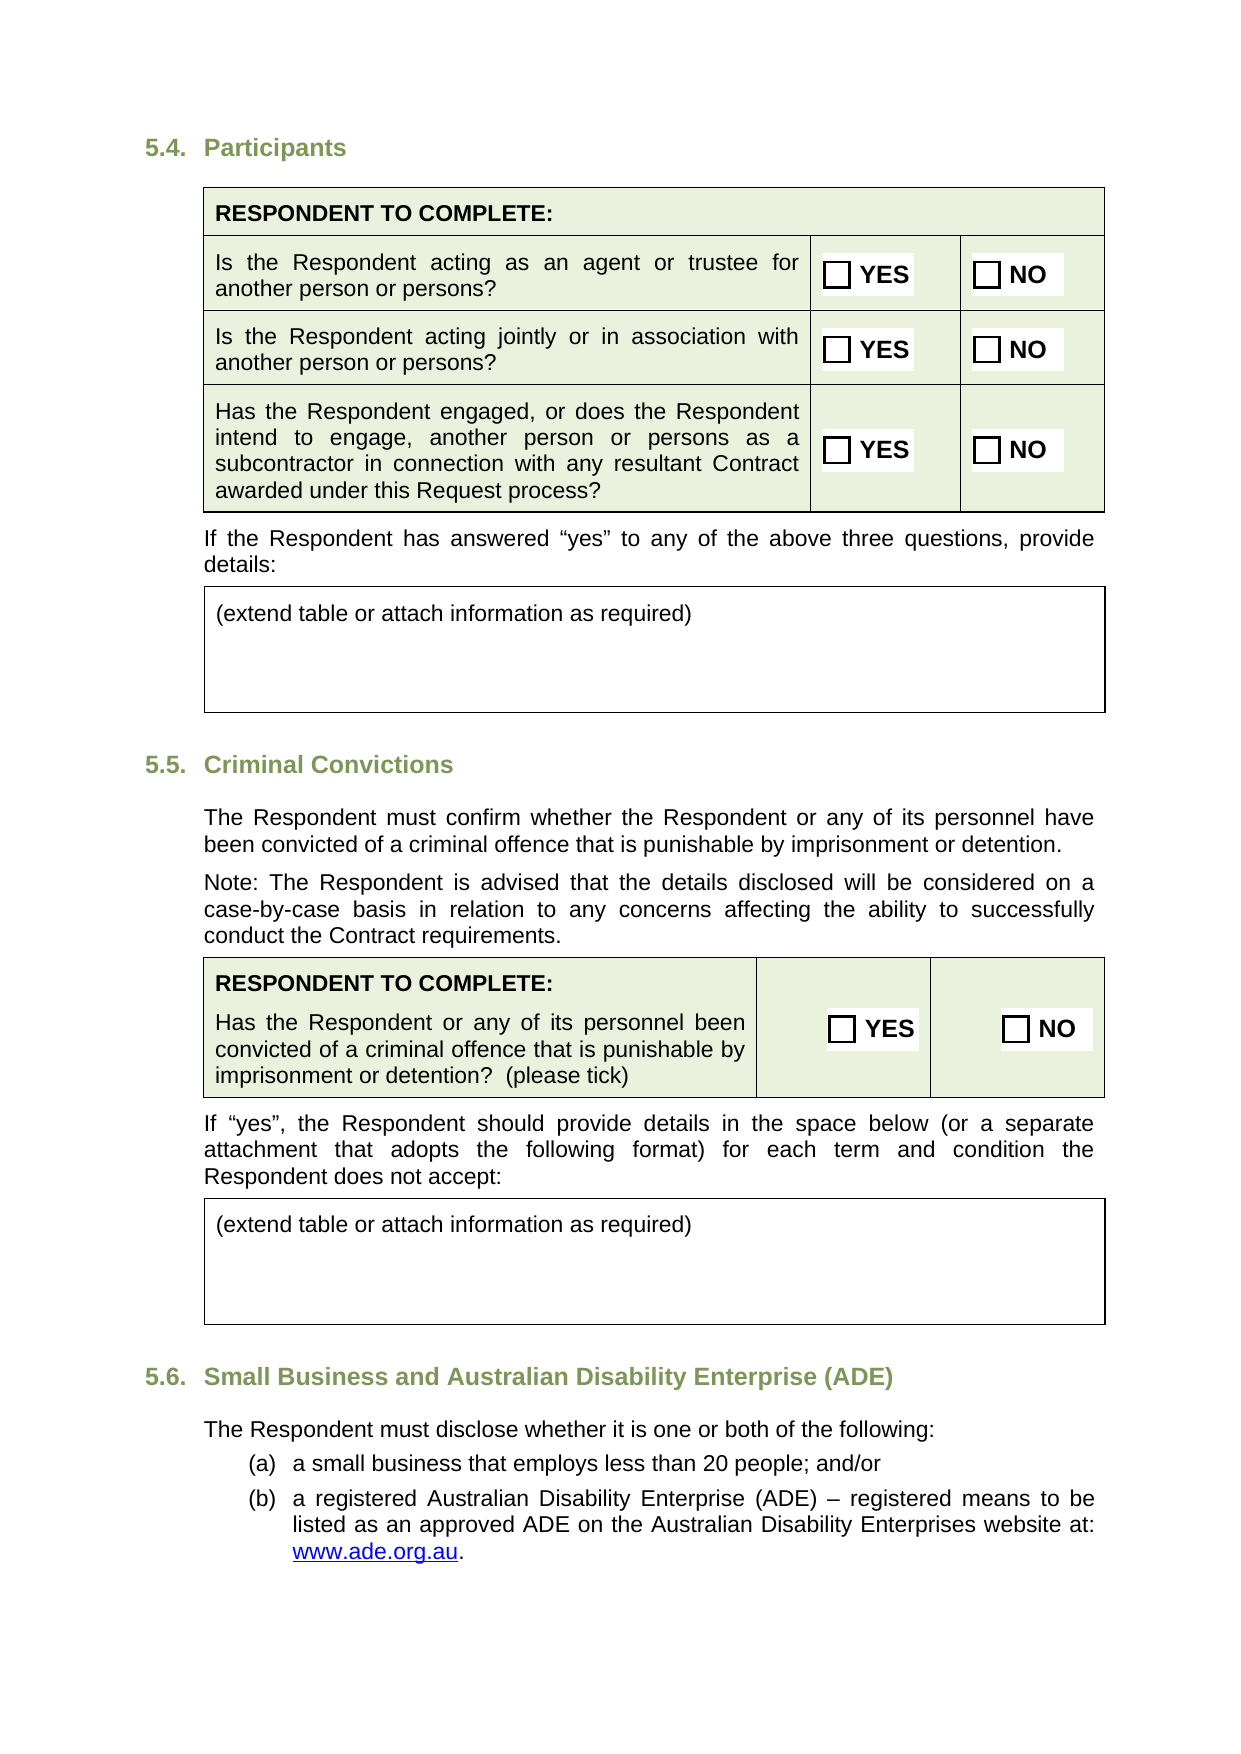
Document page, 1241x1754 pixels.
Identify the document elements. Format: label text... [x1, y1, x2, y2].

text The Respondent must confirm whether the Respondent or any of its personnel have been convicted of a criminal offence that is punishable by imprisonment or detention. [204, 804, 1096, 857]
text Small Business and Australian Disability Enterprise (ADE) [145, 1362, 1096, 1391]
list a small business that employs less than 20 people; and/or [248, 1450, 1096, 1477]
table_cell Has the Respondent engaged, or does the Respondent intend to engage, another person or persons as a subcontractor in connection with any resultant Contract awarded under this Request process? [204, 385, 810, 511]
text The Respondent must disclose whether it is one or both of the following: [204, 1416, 1096, 1442]
table_header (extend table or attach information as required) [205, 1199, 1104, 1323]
text Criminal Convictions [145, 750, 1096, 779]
table_header [757, 958, 930, 1097]
table_cell [811, 311, 960, 384]
table_cell [961, 236, 1104, 309]
text If “yes”, the Respondent should provide details in the space below (or a separate attachment that adopts the following format) for each term and condition the Respondent does not accept: [204, 1110, 1096, 1189]
text If the Respondent has answered “yes” to any of the above three questions, provide details: [204, 525, 1096, 578]
text Participants [145, 133, 1096, 162]
list a registered Australian Disability Enterprise (ADE) – registered means to be listed as an approved ADE on the Australian Disability Enterprises website at: www.ade.org.au. [248, 1485, 1096, 1564]
table_cell [811, 236, 960, 309]
table_cell [961, 311, 1104, 384]
table_cell Is the Respondent acting jointly or in association with another person or persons? [204, 311, 810, 384]
table_cell [961, 385, 1104, 511]
table_header RESPONDENT TO COMPLETE: [204, 188, 1104, 235]
table_header (extend table or attach information as required) [205, 587, 1104, 712]
table_header RESPONDENT TO COMPLETE: Has the Respondent or any of its personnel been convicted of a criminal offence that is punishable by imprisonment or detention? (please tick) [204, 958, 756, 1097]
table_header [931, 958, 1104, 1097]
table_cell Is the Respondent acting as an agent or trustee for another person or persons? [204, 236, 810, 309]
table_cell [811, 385, 960, 511]
text Note: The Respondent is advised that the details disclosed will be considered on a case-by-case basis in relation to any concerns affecting the ability to successfully conduct the Contract requirements. [204, 869, 1096, 948]
